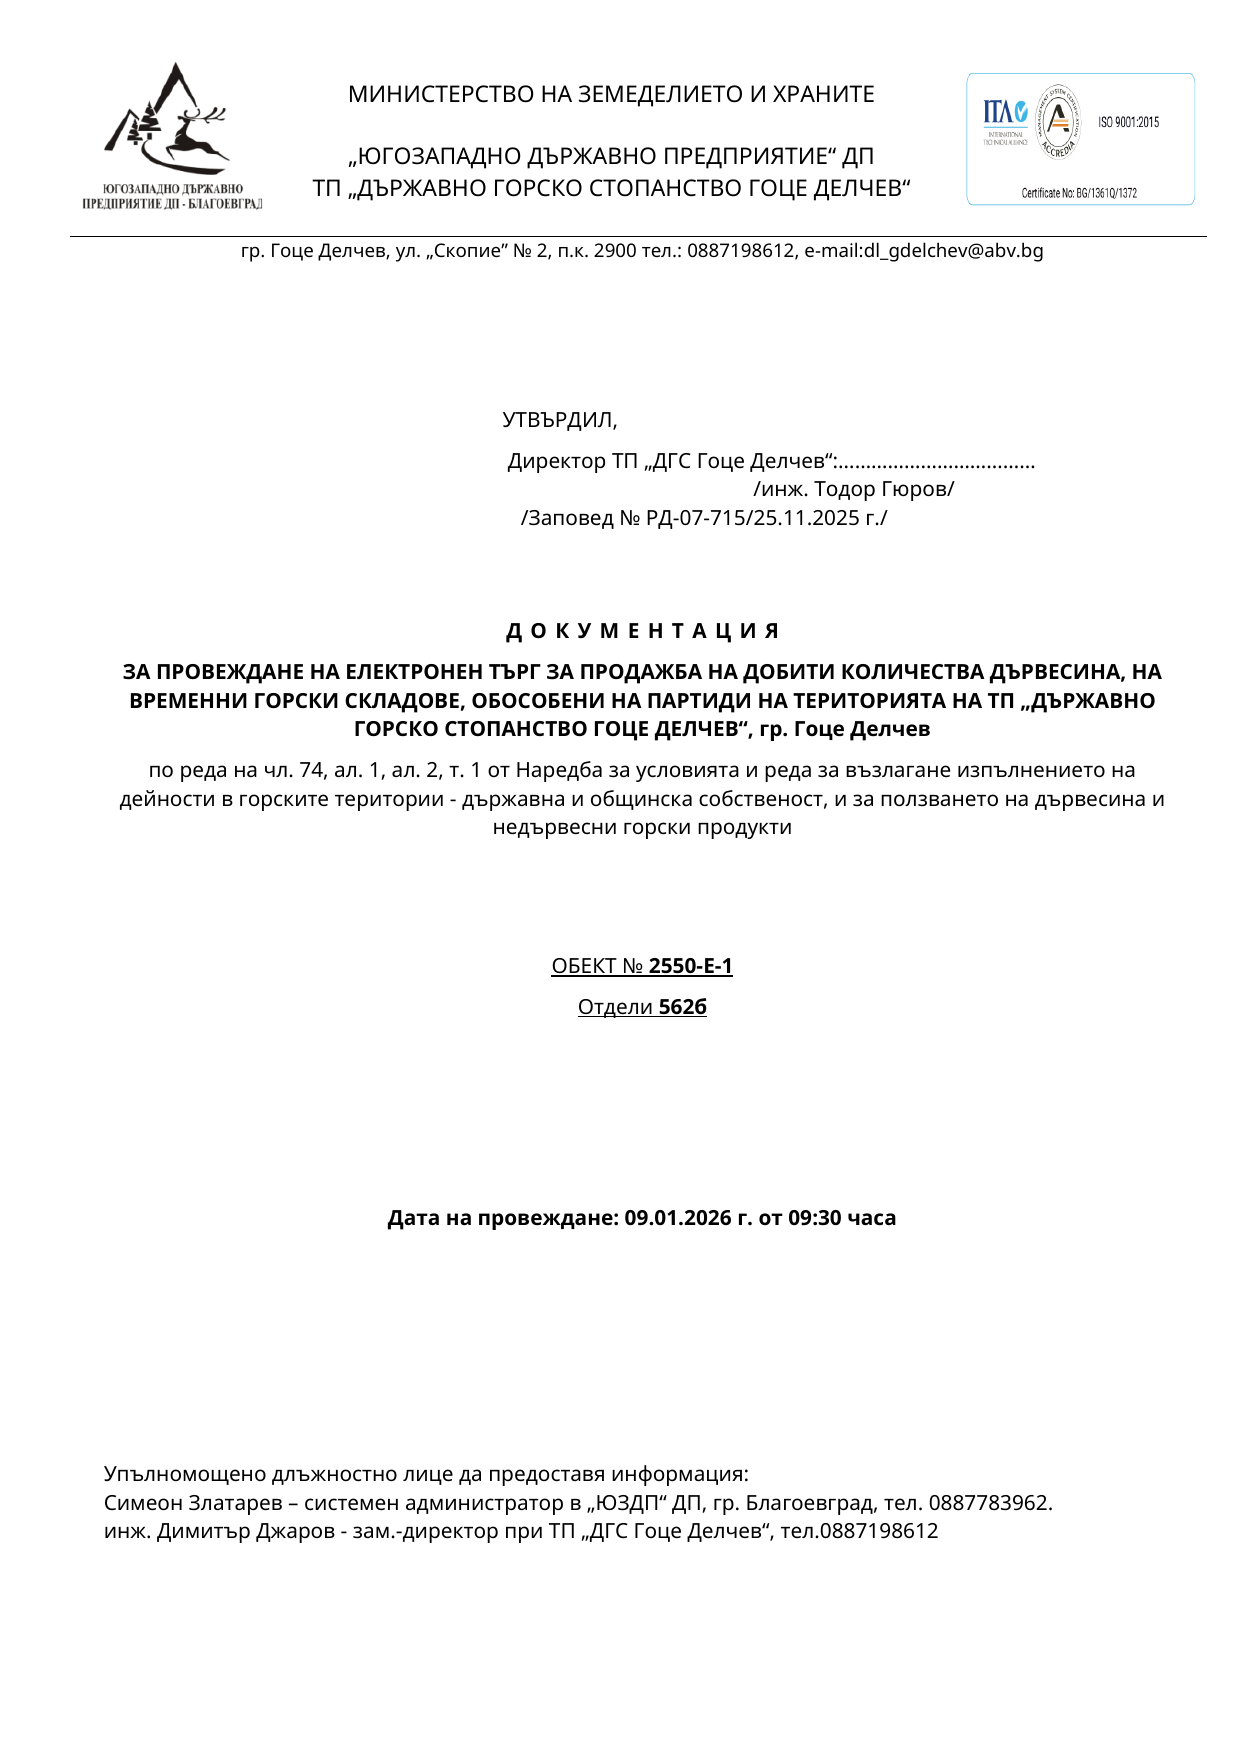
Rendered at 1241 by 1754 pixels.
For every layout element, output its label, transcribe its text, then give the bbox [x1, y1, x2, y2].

text по реда на чл. 74, ал. 1, ал. 2, т. 1 от Наредба за условията и реда за възлагане изпълнението на дейности в горските територии - държавна и общинска собственост, и за ползването на дървесина и недървесни горски продукти [103, 755, 1181, 841]
text Директор ТП „ДГС Гоце Делчев“:……………………………… [103, 446, 1181, 474]
text Упълномощено длъжностно лице да предоставя информация: [103, 1459, 1181, 1488]
text гр. Гоце Делчев, ул. „Скопие” № 2, п.к. 2900 тел.: 0887198612, e-mail:dl_gdelchev@abv.bg [103, 237, 1181, 263]
text ДОКУМЕНТАЦИЯ [103, 617, 1181, 645]
picture [82, 62, 263, 210]
text Отдели 562б [103, 992, 1181, 1020]
text УТВЪРДИЛ, [103, 405, 1181, 433]
text инж. Димитър Джаров - зам.-директор при ТП „ДГС Гоце Делчев“, тел.0887198612 [103, 1516, 1181, 1545]
text Симеон Златарев – системен администратор в „ЮЗДП“ ДП, гр. Благоевград, тел. 0887783962. [103, 1488, 1181, 1516]
table_header [954, 44, 1207, 236]
text ОБЕКТ № 2550-Е-1 [103, 951, 1181, 979]
text ЗА ПРОВЕЖДАНЕ НА ЕЛЕКТРОНЕН ТЪРГ ЗА ПРОДАЖБА НА ДОБИТИ КОЛИЧЕСТВА ДЪРВЕСИНА, НА ВРЕМЕННИ ГОРСКИ СКЛАДОВЕ, ОБОСОБЕНИ НА ПАРТИДИ НА ТЕРИТОРИЯТА НА ТП „ДЪРЖАВНО ГОРСКО СТОПАНСТВО ГОЦЕ ДЕЛЧЕВ“, гр. Гоце Делчев [103, 657, 1181, 743]
table_header МИНИСТЕРСТВО НА ЗЕМЕДЕЛИЕТО И ХРАНИТЕ „ЮГОЗАПАДНО ДЪРЖАВНО ПРЕДПРИЯТИЕ“ ДП ТП „ДЪРЖАВНО ГОРСКО СТОПАНСТВО ГОЦЕ ДЕЛЧЕВ“ [269, 44, 953, 236]
text Дата на провеждане: 09.01.2026 г. от 09:30 часа [103, 1203, 1181, 1232]
text /инж. Тодор Гюров/ [103, 474, 1181, 503]
picture [965, 71, 1196, 210]
table_header [70, 44, 269, 236]
text /Заповед № РД-07-715/25.11.2025 г./ [103, 503, 1181, 531]
